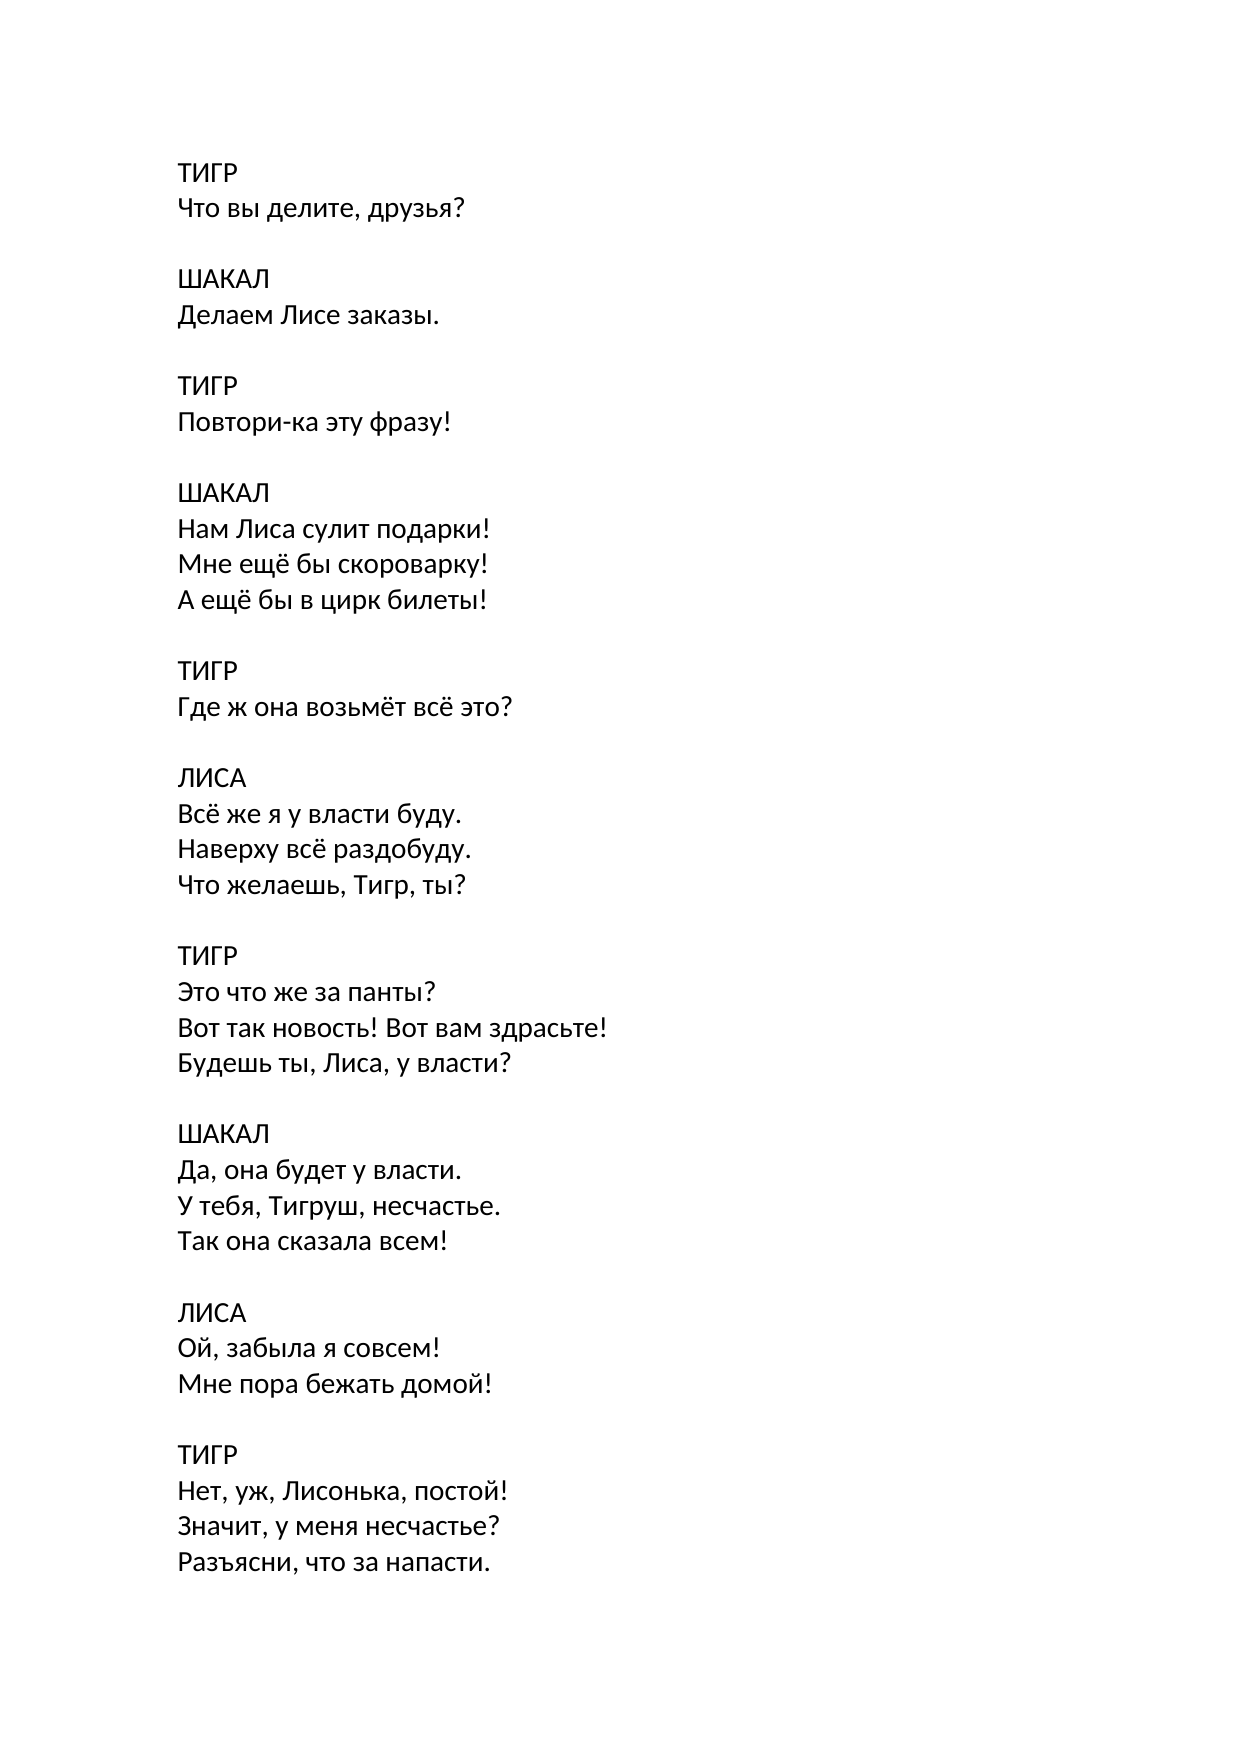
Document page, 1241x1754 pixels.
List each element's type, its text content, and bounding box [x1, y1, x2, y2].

text Вот так новость! Вот вам здрасьте! [177, 1009, 1152, 1044]
text Ой, забыла я совсем! [177, 1329, 1152, 1365]
text Мне пора бежать домой! [177, 1365, 1152, 1401]
text Мне ещё бы скороварку! [177, 546, 1152, 581]
text У тебя, Тигруш, несчастье. [177, 1187, 1152, 1222]
text Будешь ты, Лиса, у власти? [177, 1044, 1152, 1080]
text Наверху всё раздобуду. [177, 831, 1152, 866]
text Нам Лиса сулит подарки! [177, 510, 1152, 546]
text ТИГР [177, 1436, 1152, 1472]
text ТИГР [177, 652, 1152, 688]
text Так она сказала всем! [177, 1222, 1152, 1258]
text ЛИСА [177, 1294, 1152, 1329]
text Повтори-ка эту фразу! [177, 403, 1152, 439]
text Нет, уж, Лисонька, постой! [177, 1472, 1152, 1507]
text ШАКАЛ [177, 474, 1152, 510]
text Делаем Лисе заказы. [177, 296, 1152, 332]
text ТИГР [177, 937, 1152, 973]
text Это что же за панты? [177, 973, 1152, 1009]
text ТИГР [177, 367, 1152, 403]
text Что желаешь, Тигр, ты? [177, 866, 1152, 902]
text Всё же я у власти буду. [177, 795, 1152, 831]
text ШАКАЛ [177, 261, 1152, 296]
text Что вы делите, друзья? [177, 189, 1152, 225]
text ШАКАЛ [177, 1116, 1152, 1151]
text А ещё бы в цирк билеты! [177, 581, 1152, 617]
text Где ж она возьмёт всё это? [177, 688, 1152, 724]
text Разъясни, что за напасти. [177, 1543, 1152, 1579]
text Да, она будет у власти. [177, 1151, 1152, 1187]
text ТИГР [177, 154, 1152, 189]
text Значит, у меня несчастье? [177, 1507, 1152, 1543]
text ЛИСА [177, 759, 1152, 795]
